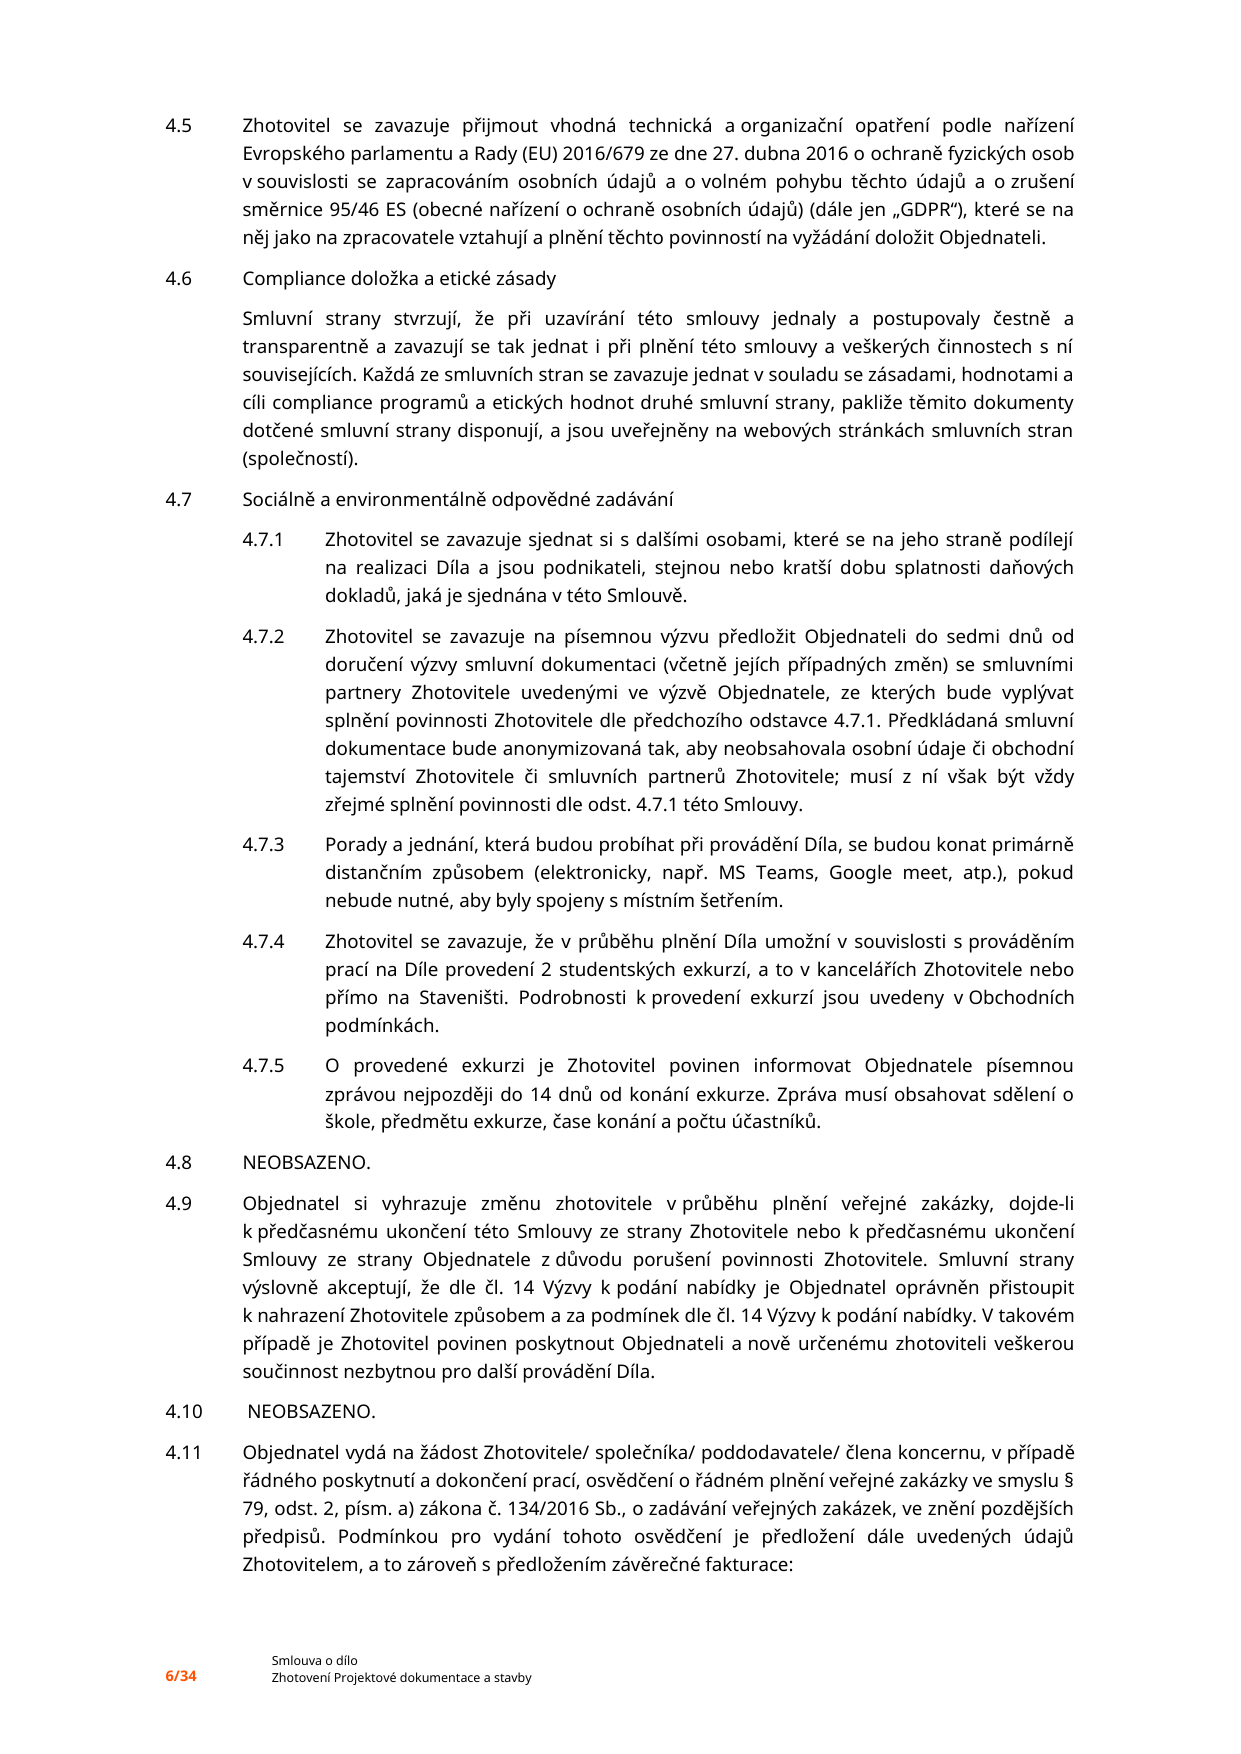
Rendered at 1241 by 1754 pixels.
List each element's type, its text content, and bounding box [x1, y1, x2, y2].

list Porady a jednání, která budou probíhat při provádění Díla, se budou konat primárně distančním způsobem (elektronicky, např. MS Teams, Google meet, atp.), pokud nebude nutné, aby byly spojeny s místním šetřením. [242, 832, 1075, 913]
list Objednatel vydá na žádost Zhotovitele/ společníka/ poddodavatele/ člena koncernu, v případě řádného poskytnutí a dokončení prací, osvědčení o řádném plnění veřejné zakázky ve smyslu § 79, odst. 2, písm. a) zákona č. 134/2016 Sb., o zadávání veřejných zakázek, ve znění pozdějších předpisů. Podmínkou pro vydání tohoto osvědčení je předložení dále uvedených údajů Zhotovitelem, a to zároveň s předložením závěrečné fakturace: [165, 1439, 1075, 1577]
list Zhotovitel se zavazuje na písemnou výzvu předložit Objednateli do sedmi dnů od doručení výzvy smluvní dokumentaci (včetně jejích případných změn) se smluvními partnery Zhotovitele uvedenými ve výzvě Objednatele, ze kterých bude vyplývat splnění povinnosti Zhotovitele dle předchozího odstavce 4.7.1. Předkládaná smluvní dokumentace bude anonymizovaná tak, aby neobsahovala osobní údaje či obchodní tajemství Zhotovitele či smluvních partnerů Zhotovitele; musí z ní však být vždy zřejmé splnění povinnosti dle odst. 4.7.1 této Smlouvy. [242, 623, 1075, 817]
list Sociálně a environmentálně odpovědné zadávání [165, 486, 1075, 511]
list Smluvní strany stvrzují, že při uzavírání této smlouvy jednaly a postupovaly čestně a transparentně a zavazují se tak jednat i při plnění této smlouvy a veškerých činnostech s ní souvisejících. Každá ze smluvních stran se zavazuje jednat v souladu se zásadami, hodnotami a cíli compliance programů a etických hodnot druhé smluvní strany, pakliže těmito dokumenty dotčené smluvní strany disponují, a jsou uveřejněny na webových stránkách smluvních stran (společností). [242, 305, 1075, 471]
list O provedené exkurzi je Zhotovitel povinen informovat Objednatele písemnou zprávou nejpozději do 14 dnů od konání exkurze. Zpráva musí obsahovat sdělení o škole, předmětu exkurze, čase konání a počtu účastníků. [242, 1053, 1075, 1134]
list NEOBSAZENO. [165, 1398, 1075, 1424]
list Zhotovitel se zavazuje sjednat si s dalšími osobami, které se na jeho straně podílejí na realizaci Díla a jsou podnikateli, stejnou nebo kratší dobu splatnosti daňových dokladů, jaká je sjednána v této Smlouvě. [242, 526, 1075, 608]
text Compliance doložka a etické zásady [165, 265, 1075, 290]
list NEOBSAZENO. [165, 1149, 1075, 1175]
list Objednatel si vyhrazuje změnu zhotovitele v průběhu plnění veřejné zakázky, dojde-li k předčasnému ukončení této Smlouvy ze strany Zhotovitele nebo k předčasnému ukončení Smlouvy ze strany Objednatele z důvodu porušení povinnosti Zhotovitele. Smluvní strany výslovně akceptují, že dle čl. 14 Výzvy k podání nabídky je Objednatel oprávněn přistoupit k nahrazení Zhotovitele způsobem a za podmínek dle čl. 14 Výzvy k podání nabídky. V takovém případě je Zhotovitel povinen poskytnout Objednateli a nově určenému zhotoviteli veškerou součinnost nezbytnou pro další provádění Díla. [165, 1190, 1075, 1383]
list Zhotovitel se zavazuje, že v průběhu plnění Díla umožní v souvislosti s prováděním prací na Díle provedení 2 studentských exkurzí, a to v kancelářích Zhotovitele nebo přímo na Staveništi. Podrobnosti k provedení exkurzí jsou uvedeny v Obchodních podmínkách. [242, 928, 1075, 1038]
text Zhotovitel se zavazuje přijmout vhodná technická a organizační opatření podle nařízení Evropského parlamentu a Rady (EU) 2016/679 ze dne 27. dubna 2016 o ochraně fyzických osob v souvislosti se zapracováním osobních údajů a o volném pohybu těchto údajů a o zrušení směrnice 95/46 ES (obecné nařízení o ochraně osobních údajů) (dále jen „GDPR“), které se na něj jako na zpracovatele vztahují a plnění těchto povinností na vyžádání doložit Objednateli. [165, 112, 1075, 250]
